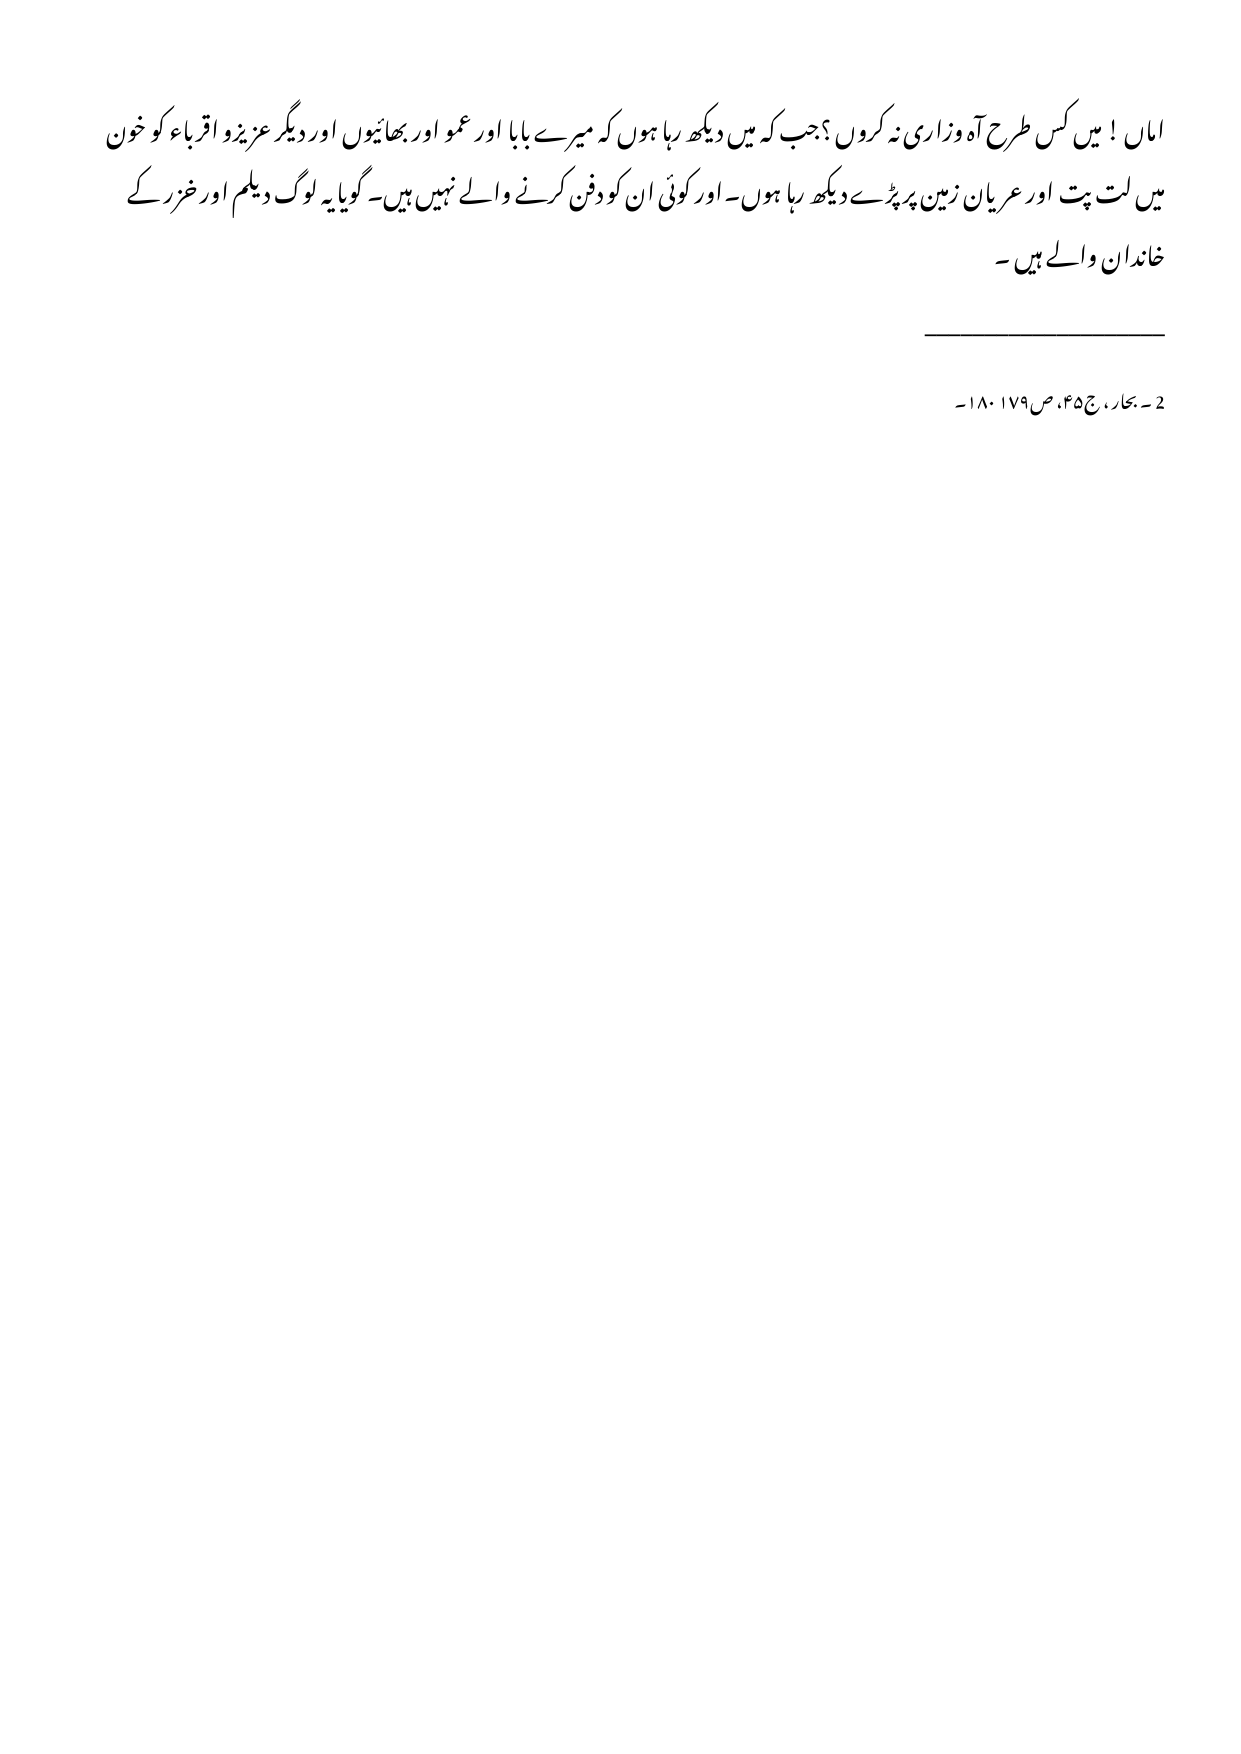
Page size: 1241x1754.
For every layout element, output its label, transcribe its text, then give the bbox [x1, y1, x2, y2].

text ____________________ [75, 281, 1165, 349]
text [75, 94, 1165, 281]
text 2 ۔ بحار ، ج۴۵، ص۱۷۹ ۱۸۰۔ [75, 374, 1165, 421]
